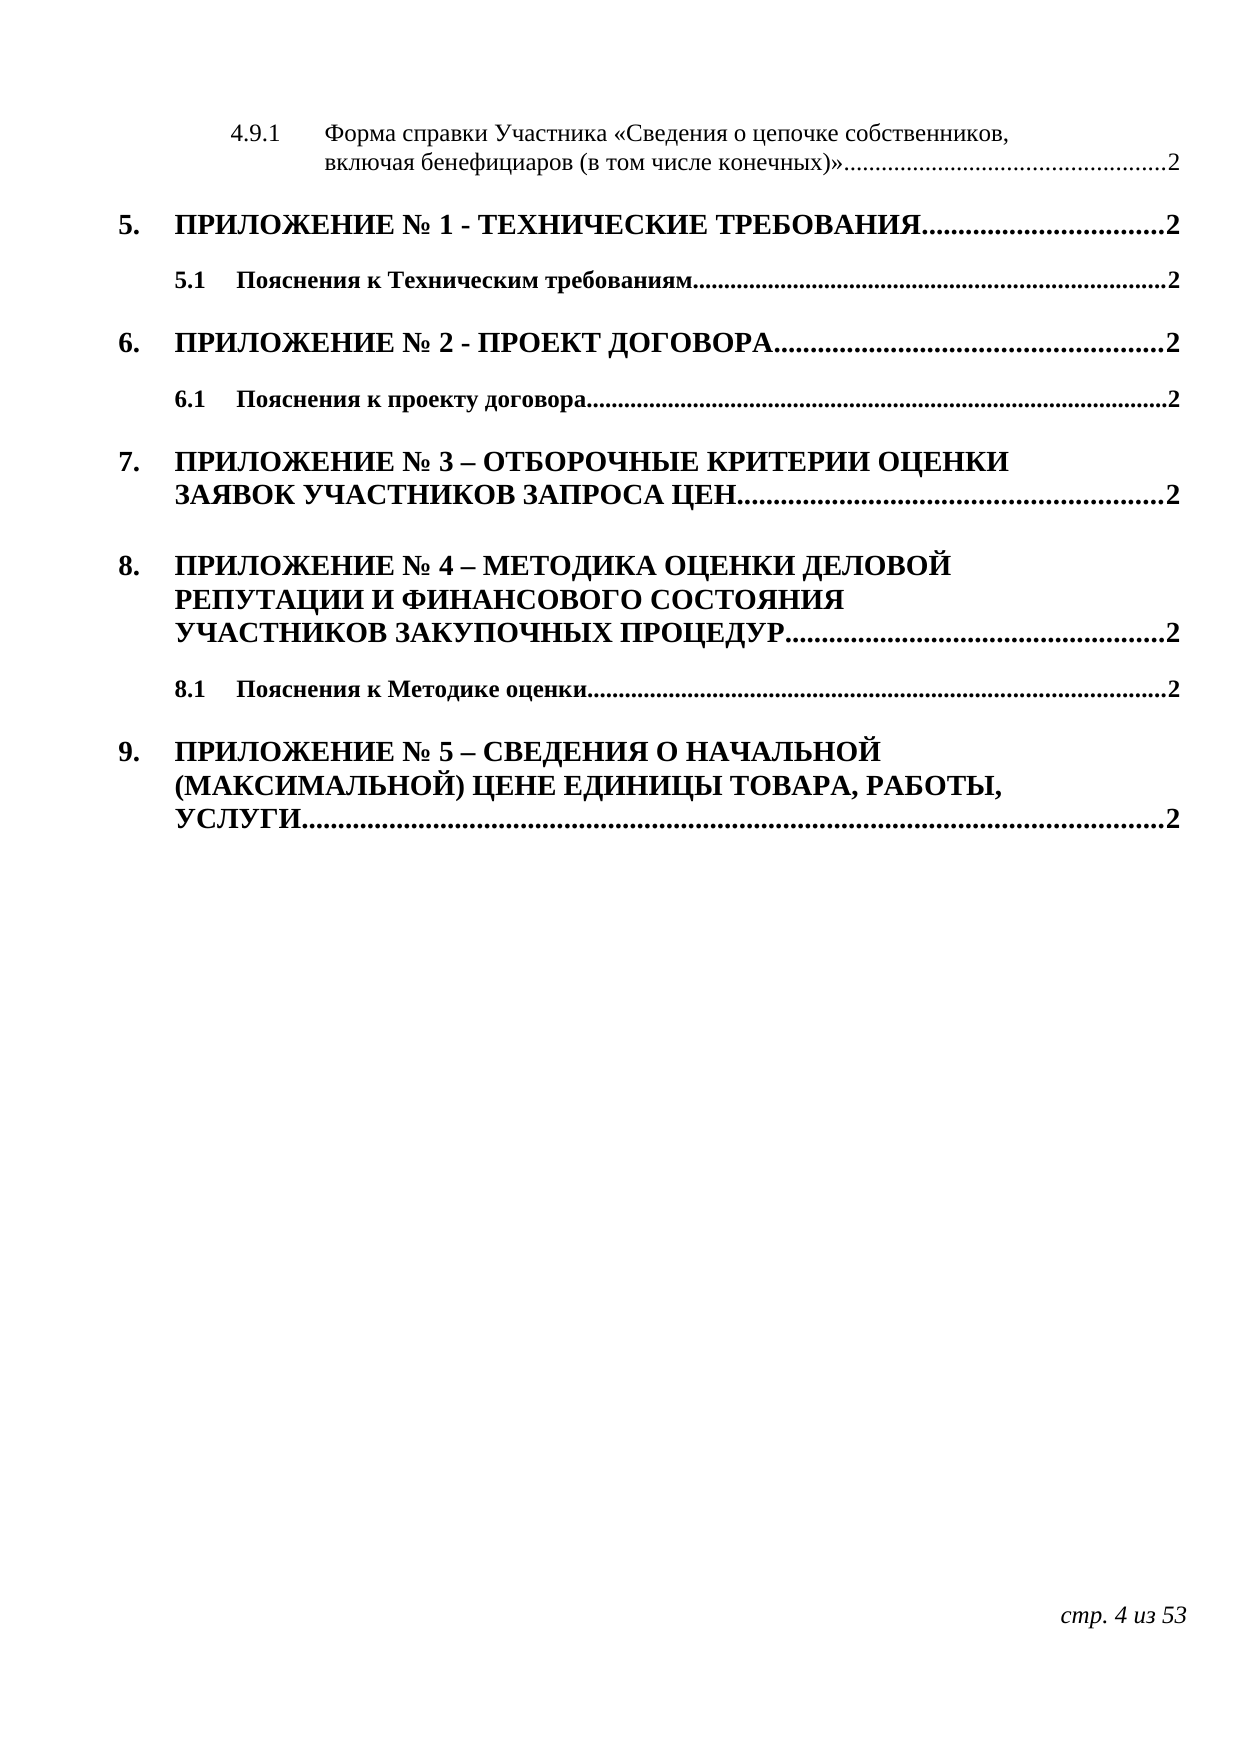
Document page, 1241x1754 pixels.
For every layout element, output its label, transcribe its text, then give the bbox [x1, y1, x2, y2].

text 8.1 Пояснения к Методике оценки 2 [174, 674, 1093, 703]
text 9. Приложение № 5 – Сведения о начальной (максимальной) цене единицы товара, работы, услуги 2 [118, 734, 1063, 835]
text 4.9.1 Форма справки Участника «Сведения о цепочке собственников, включая бенефициаров (в том числе конечных)» 2 [230, 118, 1063, 176]
text 7. Приложение № 3 – Отборочные критерии оценки заявок Участников запроса цен 2 [118, 444, 1063, 511]
text 6. Приложение № 2 - Проект Договора 2 [118, 325, 1063, 359]
text 6.1 Пояснения к проекту договора 2 [174, 384, 1093, 413]
text 5.1 Пояснения к Техническим требованиям 2 [174, 265, 1093, 294]
text 8. Приложение № 4 – Методика оценки деловой репутации и финансового состояния участников закупочных процедур 2 [118, 548, 1063, 649]
text 5. Приложение № 1 - Технические требования 2 [118, 207, 1063, 240]
